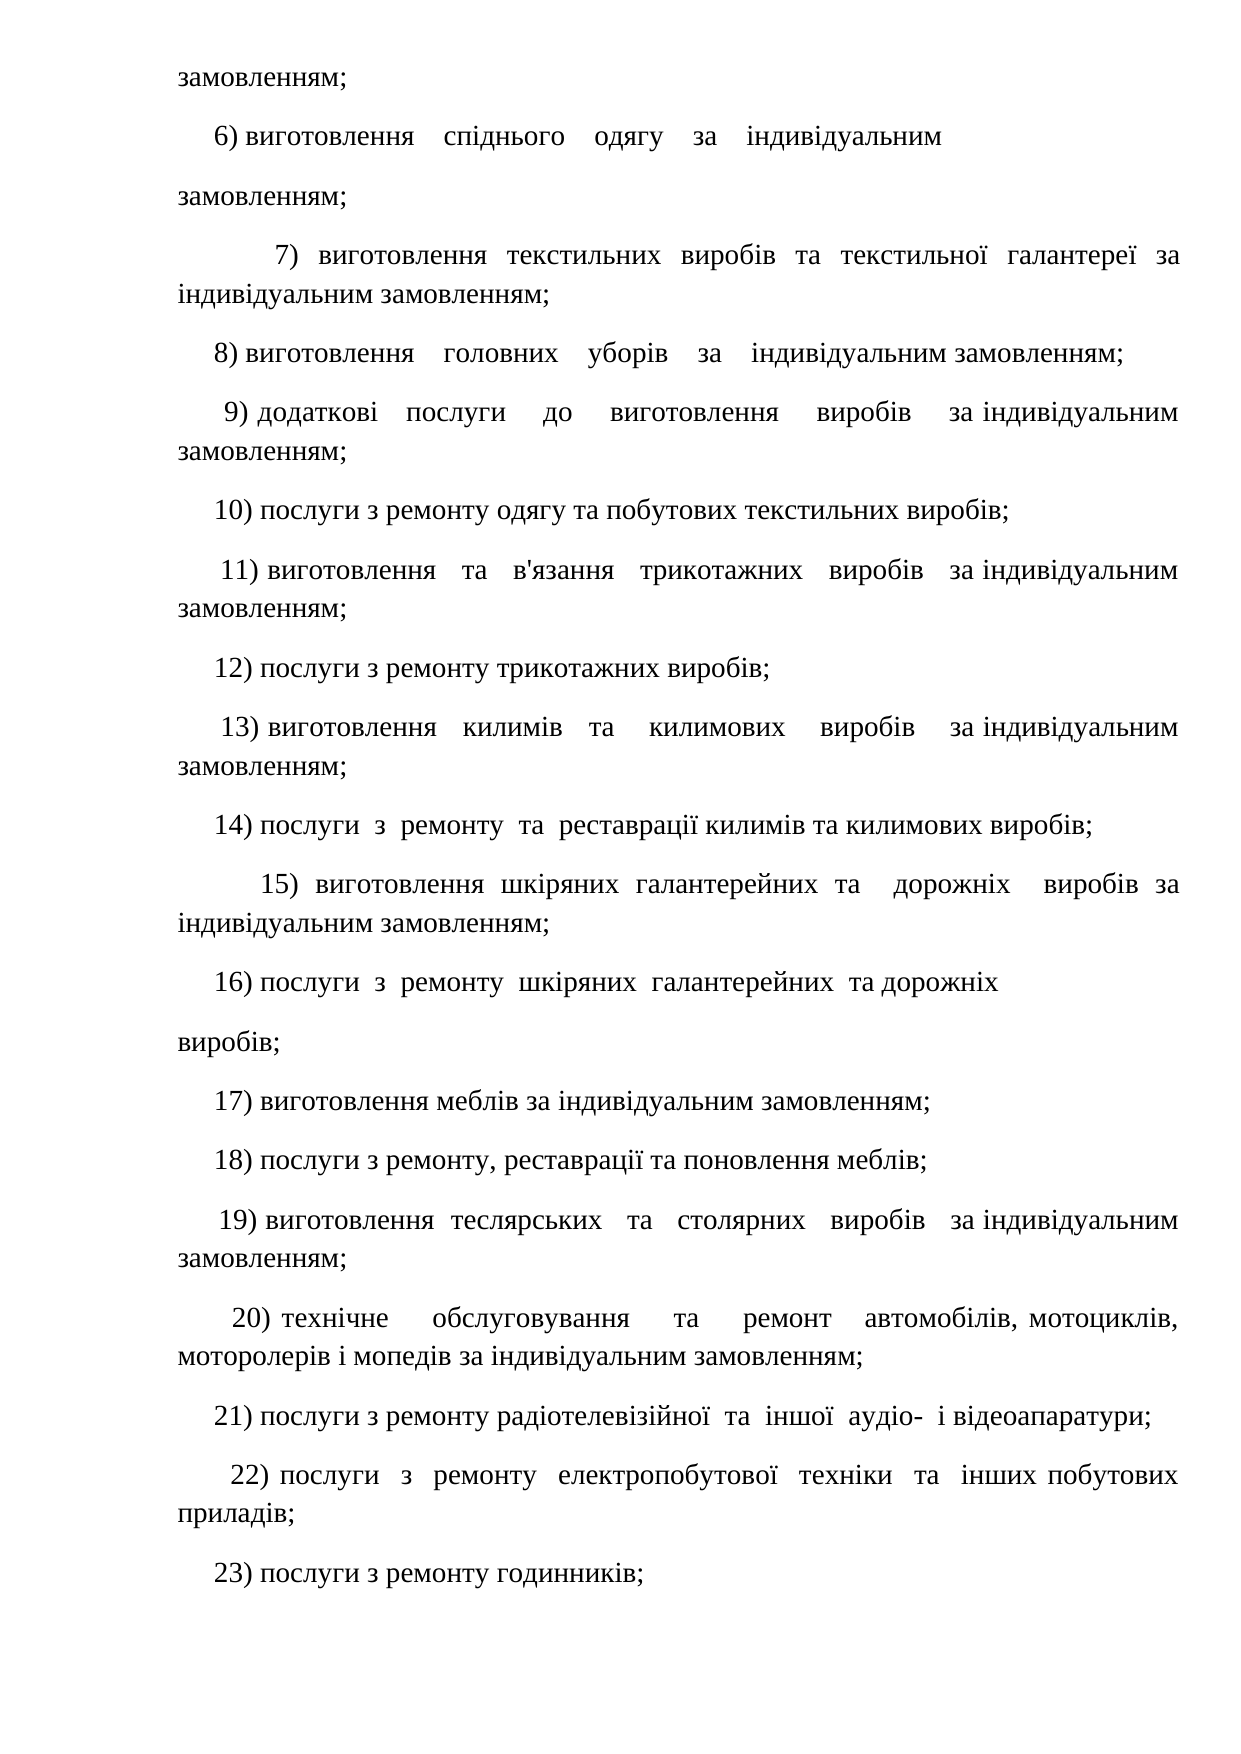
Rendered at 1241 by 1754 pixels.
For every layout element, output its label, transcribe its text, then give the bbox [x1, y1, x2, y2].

text 17) виготовлення меблів за індивідуальним замовленням; [177, 1083, 1181, 1117]
text 23) послуги з ремонту годинників; [177, 1555, 1181, 1588]
text 21) послуги з ремонту радіотелевізійної та іншої аудіо- і відеоапаратури; [177, 1398, 1181, 1431]
text 13) виготовлення килимів та килимових виробів за індивідуальним замовленням; [177, 709, 1181, 781]
text 16) послуги з ремонту шкіряних галантерейних та дорожніх [177, 964, 1181, 998]
text 12) послуги з ремонту трикотажних виробів; [177, 650, 1181, 683]
text 8) виготовлення головних уборів за індивідуальним замовленням; [177, 335, 1181, 369]
text 6) виготовлення спіднього одягу за індивідуальним [177, 118, 1181, 152]
text 9) додаткові послуги до виготовлення виробів за індивідуальним замовленням; [177, 394, 1181, 467]
text 20) технічне обслуговування та ремонт автомобілів, мотоциклів, моторолерів і мопедів за індивідуальним замовленням; [177, 1300, 1181, 1372]
text замовленням; [177, 178, 1181, 211]
text 14) послуги з ремонту та реставрації килимів та килимових виробів; [177, 807, 1181, 841]
text 22) послуги з ремонту електропобутової техніки та інших побутових приладів; [177, 1457, 1181, 1529]
text 15) виготовлення шкіряних галантерейних та дорожніх виробів за індивідуальним замовленням; [177, 866, 1181, 938]
text виробів; [177, 1024, 1181, 1057]
text 10) послуги з ремонту одягу та побутових текстильних виробів; [177, 492, 1181, 526]
text замовленням; [177, 59, 1181, 93]
text 18) послуги з ремонту, реставрації та поновлення меблів; [177, 1142, 1181, 1176]
text 11) виготовлення та в'язання трикотажних виробів за індивідуальним замовленням; [177, 552, 1181, 624]
text 19) виготовлення теслярських та столярних виробів за індивідуальним замовленням; [177, 1202, 1181, 1274]
text 7) виготовлення текстильних виробів та текстильної галантереї за індивідуальним замовленням; [177, 237, 1181, 309]
